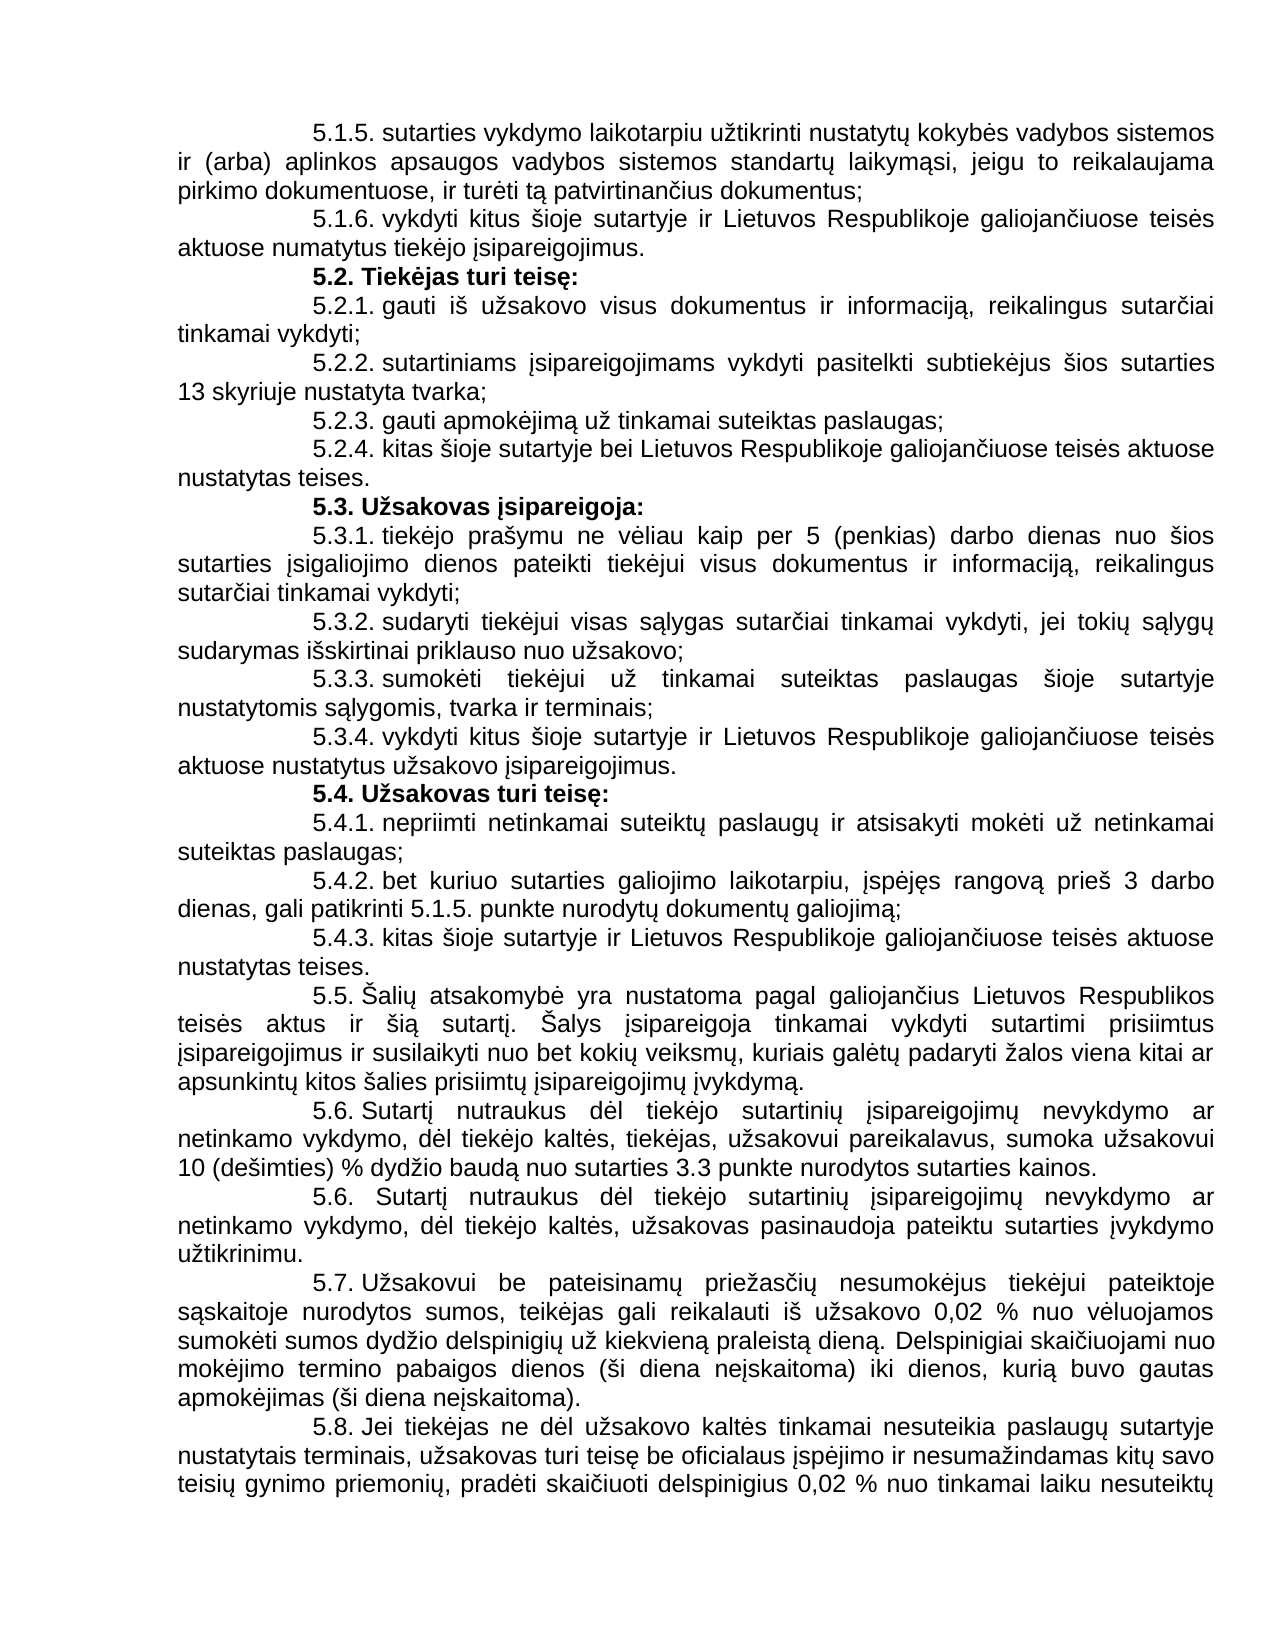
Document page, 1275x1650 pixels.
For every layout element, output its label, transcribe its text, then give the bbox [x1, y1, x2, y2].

list kitas šioje sutartyje bei Lietuvos Respublikoje galiojančiuose teisės aktuose nustatytas teises. [177, 434, 1216, 492]
list sutartiniams įsipareigojimams vykdyti pasitelkti subtiekėjus šios sutarties 13 skyriuje nustatyta tvarka; [177, 348, 1216, 406]
list Šalių atsakomybė yra nustatoma pagal galiojančius Lietuvos Respublikos teisės aktus ir šią sutartį. Šalys įsipareigoja tinkamai vykdyti sutartimi prisiimtus įsipareigojimus ir susilaikyti nuo bet kokių veiksmų, kuriais galėtų padaryti žalos viena kitai ar apsunkintų kitos šalies prisiimtų įsipareigojimų įvykdymą. [177, 981, 1216, 1096]
list sudaryti tiekėjui visas sąlygas sutarčiai tinkamai vykdyti, jei tokių sąlygų sudarymas išskirtinai priklauso nuo užsakovo; [177, 607, 1216, 664]
list Užsakovas turi teisę: [177, 779, 1216, 808]
text 5.6. Sutartį nutraukus dėl tiekėjo sutartinių įsipareigojimų nevykdymo ar netinkamo vykdymo, dėl tiekėjo kaltės, užsakovas pasinaudoja pateiktu sutarties įvykdymo užtikrinimu. [177, 1182, 1216, 1268]
list sumokėti tiekėjui už tinkamai suteiktas paslaugas šioje sutartyje nustatytomis sąlygomis, tvarka ir terminais; [177, 664, 1216, 722]
list Tiekėjas turi teisę: [177, 262, 1216, 291]
list sutarties vykdymo laikotarpiu užtikrinti nustatytų kokybės vadybos sistemos ir (arba) aplinkos apsaugos vadybos sistemos standartų laikymąsi, jeigu to reikalaujama pirkimo dokumentuose, ir turėti tą patvirtinančius dokumentus; [177, 118, 1216, 204]
list vykdyti kitus šioje sutartyje ir Lietuvos Respublikoje galiojančiuose teisės aktuose nustatytus užsakovo įsipareigojimus. [177, 722, 1216, 779]
list kitas šioje sutartyje ir Lietuvos Respublikoje galiojančiuose teisės aktuose nustatytas teises. [177, 923, 1216, 981]
list gauti iš užsakovo visus dokumentus ir informaciją, reikalingus sutarčiai tinkamai vykdyti; [177, 291, 1216, 348]
list Užsakovas įsipareigoja: [177, 492, 1216, 521]
list tiekėjo prašymu ne vėliau kaip per 5 (penkias) darbo dienas nuo šios sutarties įsigaliojimo dienos pateikti tiekėjui visus dokumentus ir informaciją, reikalingus sutarčiai tinkamai vykdyti; [177, 521, 1216, 607]
list nepriimti netinkamai suteiktų paslaugų ir atsisakyti mokėti už netinkamai suteiktas paslaugas; [177, 808, 1216, 866]
list Sutartį nutraukus dėl tiekėjo sutartinių įsipareigojimų nevykdymo ar netinkamo vykdymo, dėl tiekėjo kaltės, tiekėjas, užsakovui pareikalavus, sumoka užsakovui 10 (dešimties) % dydžio baudą nuo sutarties 3.3 punkte nurodytos sutarties kainos. [177, 1096, 1216, 1182]
list gauti apmokėjimą už tinkamai suteiktas paslaugas; [177, 406, 1216, 434]
list Užsakovui be pateisinamų priežasčių nesumokėjus tiekėjui pateiktoje sąskaitoje nurodytos sumos, teikėjas gali reikalauti iš užsakovo 0,02 % nuo vėluojamos sumokėti sumos dydžio delspinigių už kiekvieną praleistą dieną. Delspinigiai skaičiuojami nuo mokėjimo termino pabaigos dienos (ši diena neįskaitoma) iki dienos, kurią buvo gautas apmokėjimas (ši diena neįskaitoma). [177, 1268, 1216, 1412]
list vykdyti kitus šioje sutartyje ir Lietuvos Respublikoje galiojančiuose teisės aktuose numatytus tiekėjo įsipareigojimus. [177, 204, 1216, 262]
list bet kuriuo sutarties galiojimo laikotarpiu, įspėjęs rangovą prieš 3 darbo dienas, gali patikrinti 5.1.5. punkte nurodytų dokumentų galiojimą; [177, 866, 1216, 923]
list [177, 1412, 1216, 1498]
